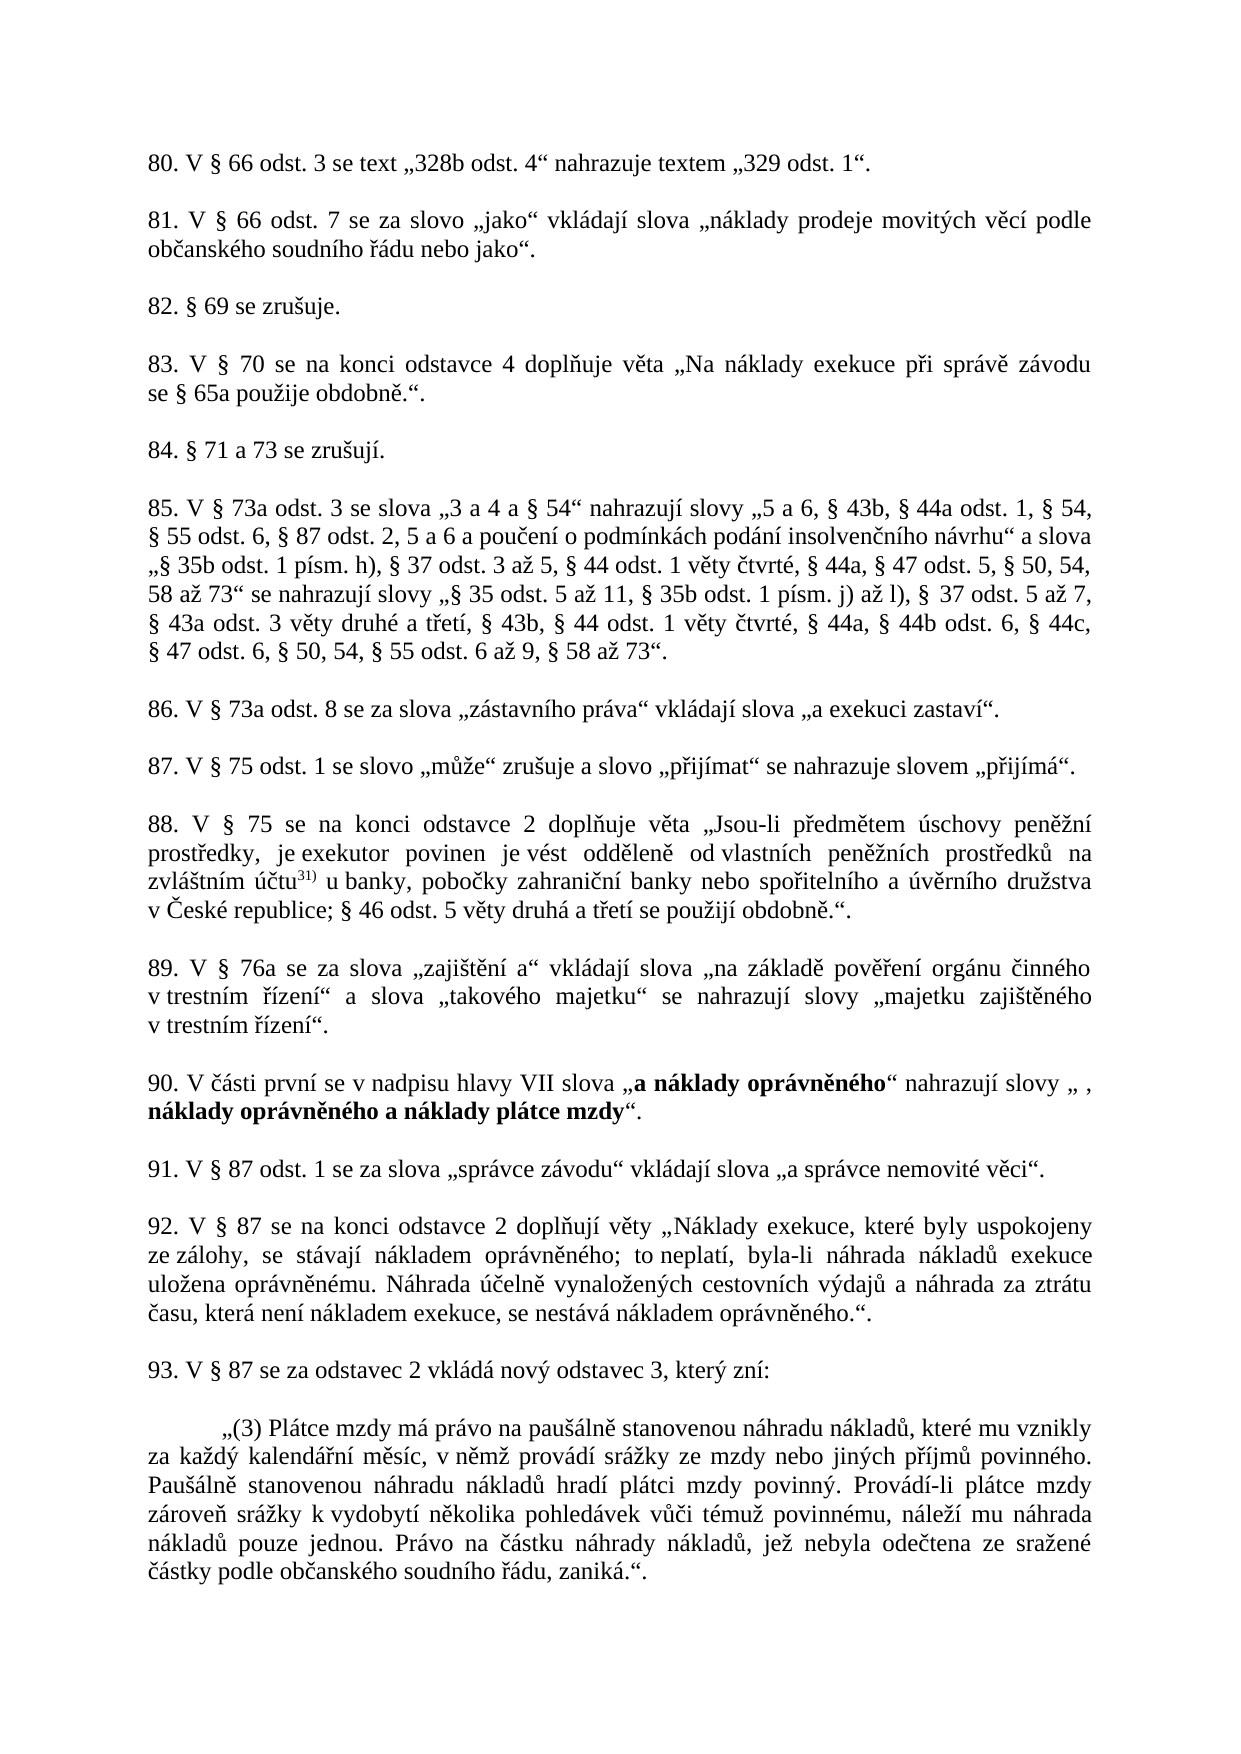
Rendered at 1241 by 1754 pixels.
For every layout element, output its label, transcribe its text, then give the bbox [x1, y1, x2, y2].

text 89. V § 76a se za slova „zajištění a“ vkládají slova „na základě pověření orgánu činného v trestním řízení“ a slova „takového majetku“ se nahrazují slovy „majetku zajištěného v trestním řízení“. [148, 953, 1093, 1039]
text 84. § 71 a 73 se zrušují. [148, 435, 1093, 464]
text 93. V § 87 se za odstavec 2 vkládá nový odstavec 3, který zní: [148, 1355, 1093, 1384]
text 86. V § 73a odst. 8 se za slova „zástavního práva“ vkládají slova „a exekuci zastaví“. [148, 694, 1093, 723]
text 85. V § 73a odst. 3 se slova „3 a 4 a § 54“ nahrazují slovy „5 a 6, § 43b, § 44a odst. 1, § 54, § 55 odst. 6, § 87 odst. 2, 5 a 6 a poučení o podmínkách podání insolvenčního návrhu“ a slova „§ 35b odst. 1 písm. h), § 37 odst. 3 až 5, § 44 odst. 1 věty čtvrté, § 44a, § 47 odst. 5, § 50, 54, 58 až 73“ se nahrazují slovy „§ 35 odst. 5 až 11, § 35b odst. 1 písm. j) až l), § 37 odst. 5 až 7, § 43a odst. 3 věty druhé a třetí, § 43b, § 44 odst. 1 věty čtvrté, § 44a, § 44b odst. 6, § 44c, § 47 odst. 6, § 50, 54, § 55 odst. 6 až 9, § 58 až 73“. [148, 493, 1093, 665]
text 83. V § 70 se na konci odstavce 4 doplňuje věta „Na náklady exekuce při správě závodu se § 65a použije obdobně.“. [148, 349, 1093, 406]
text 81. V § 66 odst. 7 se za slovo „jako“ vkládají slova „náklady prodeje movitých věcí podle občanského soudního řádu nebo jako“. [148, 205, 1093, 263]
text 82. § 69 se zrušuje. [148, 291, 1093, 320]
text 91. V § 87 odst. 1 se za slova „správce závodu“ vkládají slova „a správce nemovité věci“. [148, 1154, 1093, 1183]
text 87. V § 75 odst. 1 se slovo „může“ zrušuje a slovo „přijímat“ se nahrazuje slovem „přijímá“. [148, 751, 1093, 780]
text „(3) Plátce mzdy má právo na paušálně stanovenou náhradu nákladů, které mu vznikly za každý kalendářní měsíc, v němž provádí srážky ze mzdy nebo jiných příjmů povinného. Paušálně stanovenou náhradu nákladů hradí plátci mzdy povinný. Provádí-li plátce mzdy zároveň srážky k vydobytí několika pohledávek vůči témuž povinnému, náleží mu náhrada nákladů pouze jednou. Právo na částku náhrady nákladů, jež nebyla odečtena ze sražené částky podle občanského soudního řádu, zaniká.“. [148, 1413, 1093, 1585]
text 88. V § 75 se na konci odstavce 2 doplňuje věta „Jsou-li předmětem úschovy peněžní prostředky, je exekutor povinen je vést odděleně od vlastních peněžních prostředků na zvláštním účtu31) u banky, pobočky zahraniční banky nebo spořitelního a úvěrního družstva v České republice; § 46 odst. 5 věty druhá a třetí se použijí obdobně.“. [148, 809, 1093, 924]
text 80. V § 66 odst. 3 se text „328b odst. 4“ nahrazuje textem „329 odst. 1“. [148, 148, 1093, 176]
text 90. V části první se v nadpisu hlavy VII slova „a náklady oprávněného“ nahrazují slovy „ , náklady oprávněného a náklady plátce mzdy“. [148, 1068, 1093, 1125]
text 92. V § 87 se na konci odstavce 2 doplňují věty „Náklady exekuce, které byly uspokojeny ze zálohy, se stávají nákladem oprávněného; to neplatí, byla-li náhrada nákladů exekuce uložena oprávněnému. Náhrada účelně vynaložených cestovních výdajů a náhrada za ztrátu času, která není nákladem exekuce, se nestává nákladem oprávněného.“. [148, 1211, 1093, 1326]
